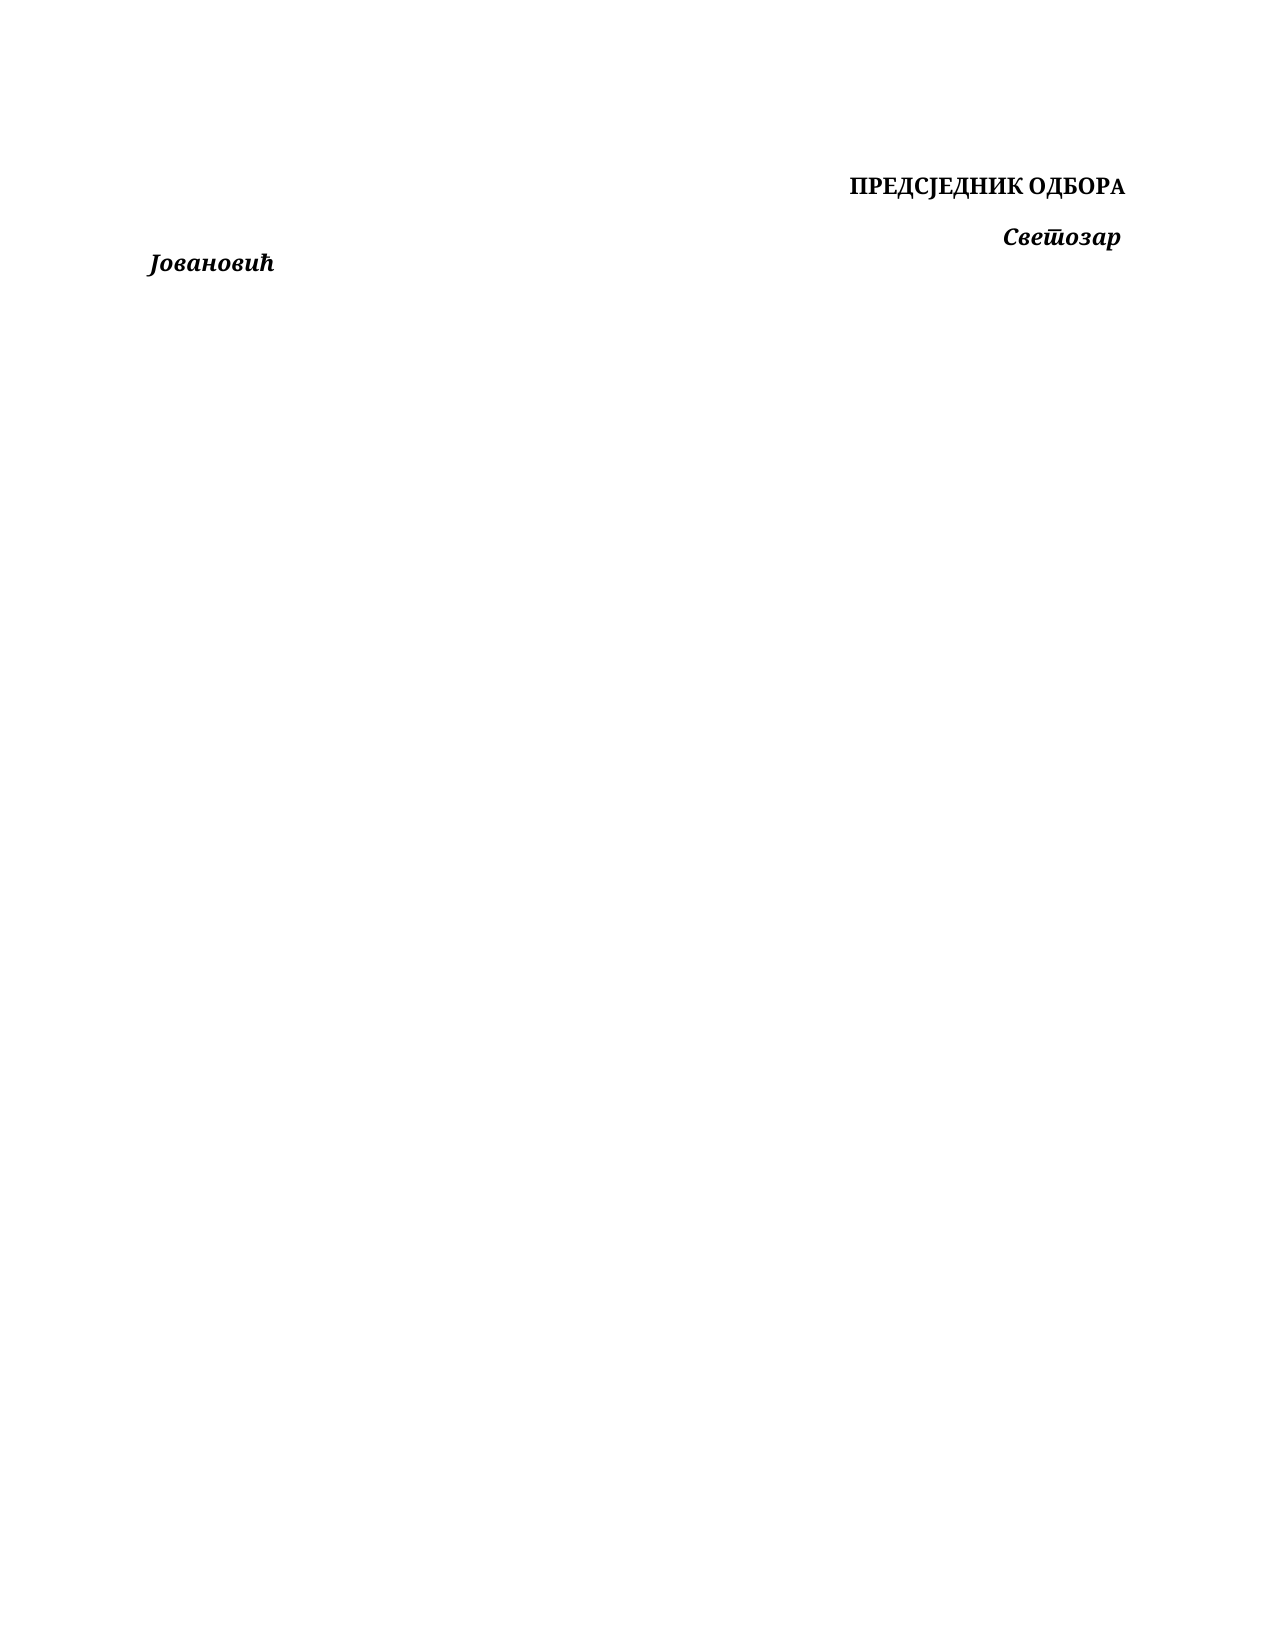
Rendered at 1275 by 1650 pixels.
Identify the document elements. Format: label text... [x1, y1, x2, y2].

text Светозар Јовановић [150, 224, 1125, 277]
text ПРЕДСЈЕДНИК ОДБОРA [150, 150, 1125, 200]
